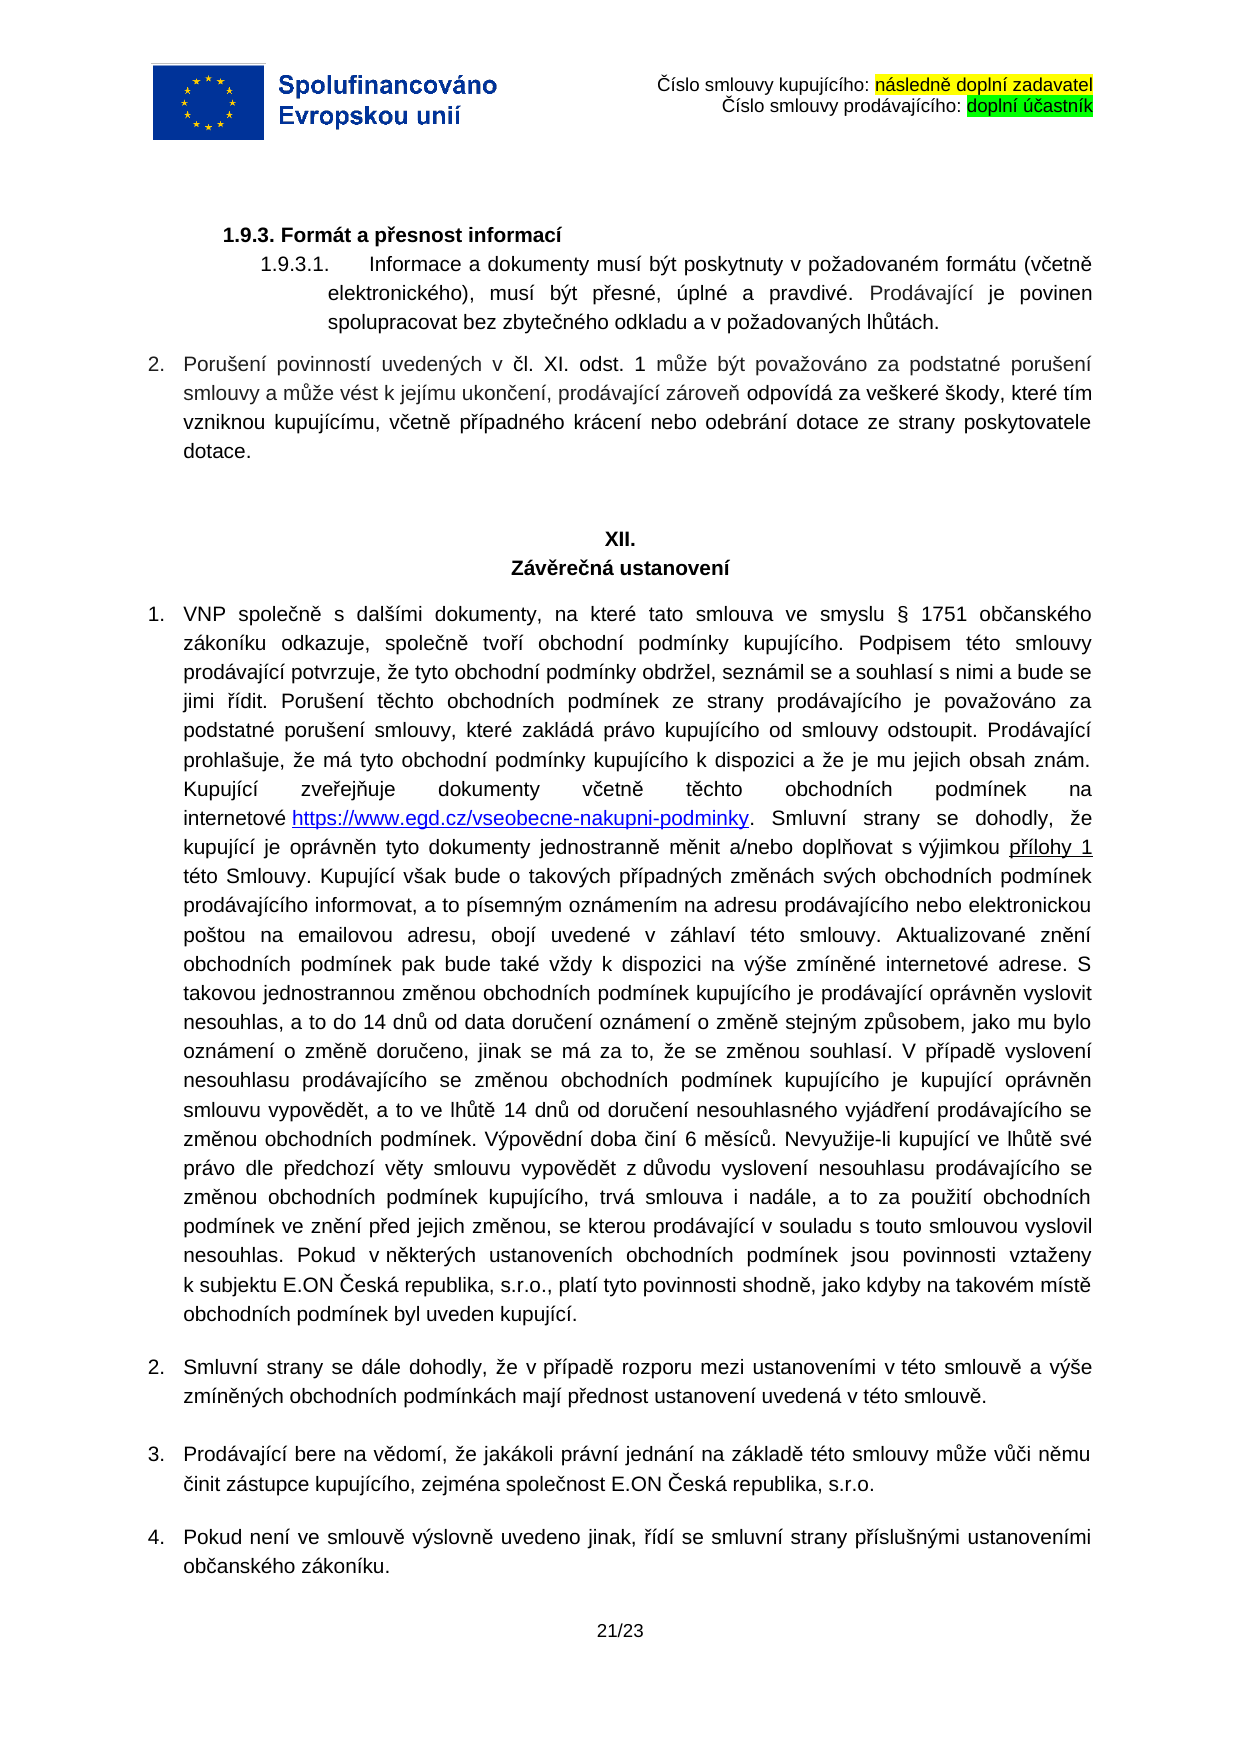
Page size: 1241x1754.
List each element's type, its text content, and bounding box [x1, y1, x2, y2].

list Smluvní strany se dále dohodly, že v případě rozporu mezi ustanoveními v této smlouvě a výše zmíněných obchodních podmínkách mají přednost ustanovení uvedená v této smlouvě. [148, 1349, 1093, 1408]
list Formát a přesnost informací [223, 217, 1093, 246]
list Porušení povinností uvedených v čl. XI. odst. 1 může být považováno za podstatné porušení smlouvy a může vést k jejímu ukončení, prodávající zároveň odpovídá za veškeré škody, které tím vzniknou kupujícímu, včetně případného krácení nebo odebrání dotace ze strany poskytovatele dotace. [148, 346, 1093, 463]
list Pokud není ve smlouvě výslovně uvedeno jinak, řídí se smluvní strany příslušnými ustanoveními občanského zákoníku. [148, 1519, 1093, 1578]
text Závěrečná ustanovení [148, 551, 1093, 580]
list Informace a dokumenty musí být poskytnuty v požadovaném formátu (včetně elektronického), musí být přesné, úplné a pravdivé. Prodávající je povinen spolupracovat bez zbytečného odkladu a v požadovaných lhůtách. [260, 246, 1093, 334]
list Prodávající bere na vědomí, že jakákoli právní jednání na základě této smlouvy může vůči němu činit zástupce kupujícího, zejména společnost E.ON Česká republika, s.r.o. [148, 1437, 1093, 1495]
picture [147, 60, 512, 146]
list VNP společně s dalšími dokumenty, na které tato smlouva ve smyslu § 1751 občanského zákoníku odkazuje, společně tvoří obchodní podmínky kupujícího. Podpisem této smlouvy prodávající potvrzuje, že tyto obchodní podmínky obdržel, seznámil se a souhlasí s nimi a bude se jimi řídit. Porušení těchto obchodních podmínek ze strany prodávajícího je považováno za podstatné porušení smlouvy, které zakládá právo kupujícího od smlouvy odstoupit. Prodávající prohlašuje, že má tyto obchodní podmínky kupujícího k dispozici a že je mu jejich obsah znám. Kupující zveřejňuje dokumenty včetně těchto obchodních podmínek na internetové https://www.egd.cz/vseobecne-nakupni-podminky. Smluvní strany se dohodly, že kupující je oprávněn tyto dokumenty jednostranně měnit a/nebo doplňovat s výjimkou přílohy 1 této Smlouvy. Kupující však bude o takových případných změnách svých obchodních podmínek prodávajícího informovat, a to písemným oznámením na adresu prodávajícího nebo elektronickou poštou na emailovou adresu, obojí uvedené v záhlaví této smlouvy. Aktualizované znění obchodních podmínek pak bude také vždy k dispozici na výše zmíněné internetové adrese. S takovou jednostrannou změnou obchodních podmínek kupujícího je prodávající oprávněn vyslovit nesouhlas, a to do 14 dnů od data doručení oznámení o změně stejným způsobem, jako mu bylo oznámení o změně doručeno, jinak se má za to, že se změnou souhlasí. V případě vyslovení nesouhlasu prodávajícího se změnou obchodních podmínek kupujícího je kupující oprávněn smlouvu vypovědět, a to ve lhůtě 14 dnů od doručení nesouhlasného vyjádření prodávajícího se změnou obchodních podmínek. Výpovědní doba činí 6 měsíců. Nevyužije-li kupující ve lhůtě své právo dle předchozí věty smlouvu vypovědět z důvodu vyslovení nesouhlasu prodávajícího se změnou obchodních podmínek kupujícího, trvá smlouva i nadále, a to za použití obchodních podmínek ve znění před jejich změnou, se kterou prodávající v souladu s touto smlouvou vyslovil nesouhlas. Pokud v některých ustanoveních obchodních podmínek jsou povinnosti vztaženy k subjektu E.ON Česká republika, s.r.o., platí tyto povinnosti shodně, jako kdyby na takovém místě obchodních podmínek byl uveden kupující. [148, 596, 1093, 1326]
text XII. [148, 521, 1093, 551]
